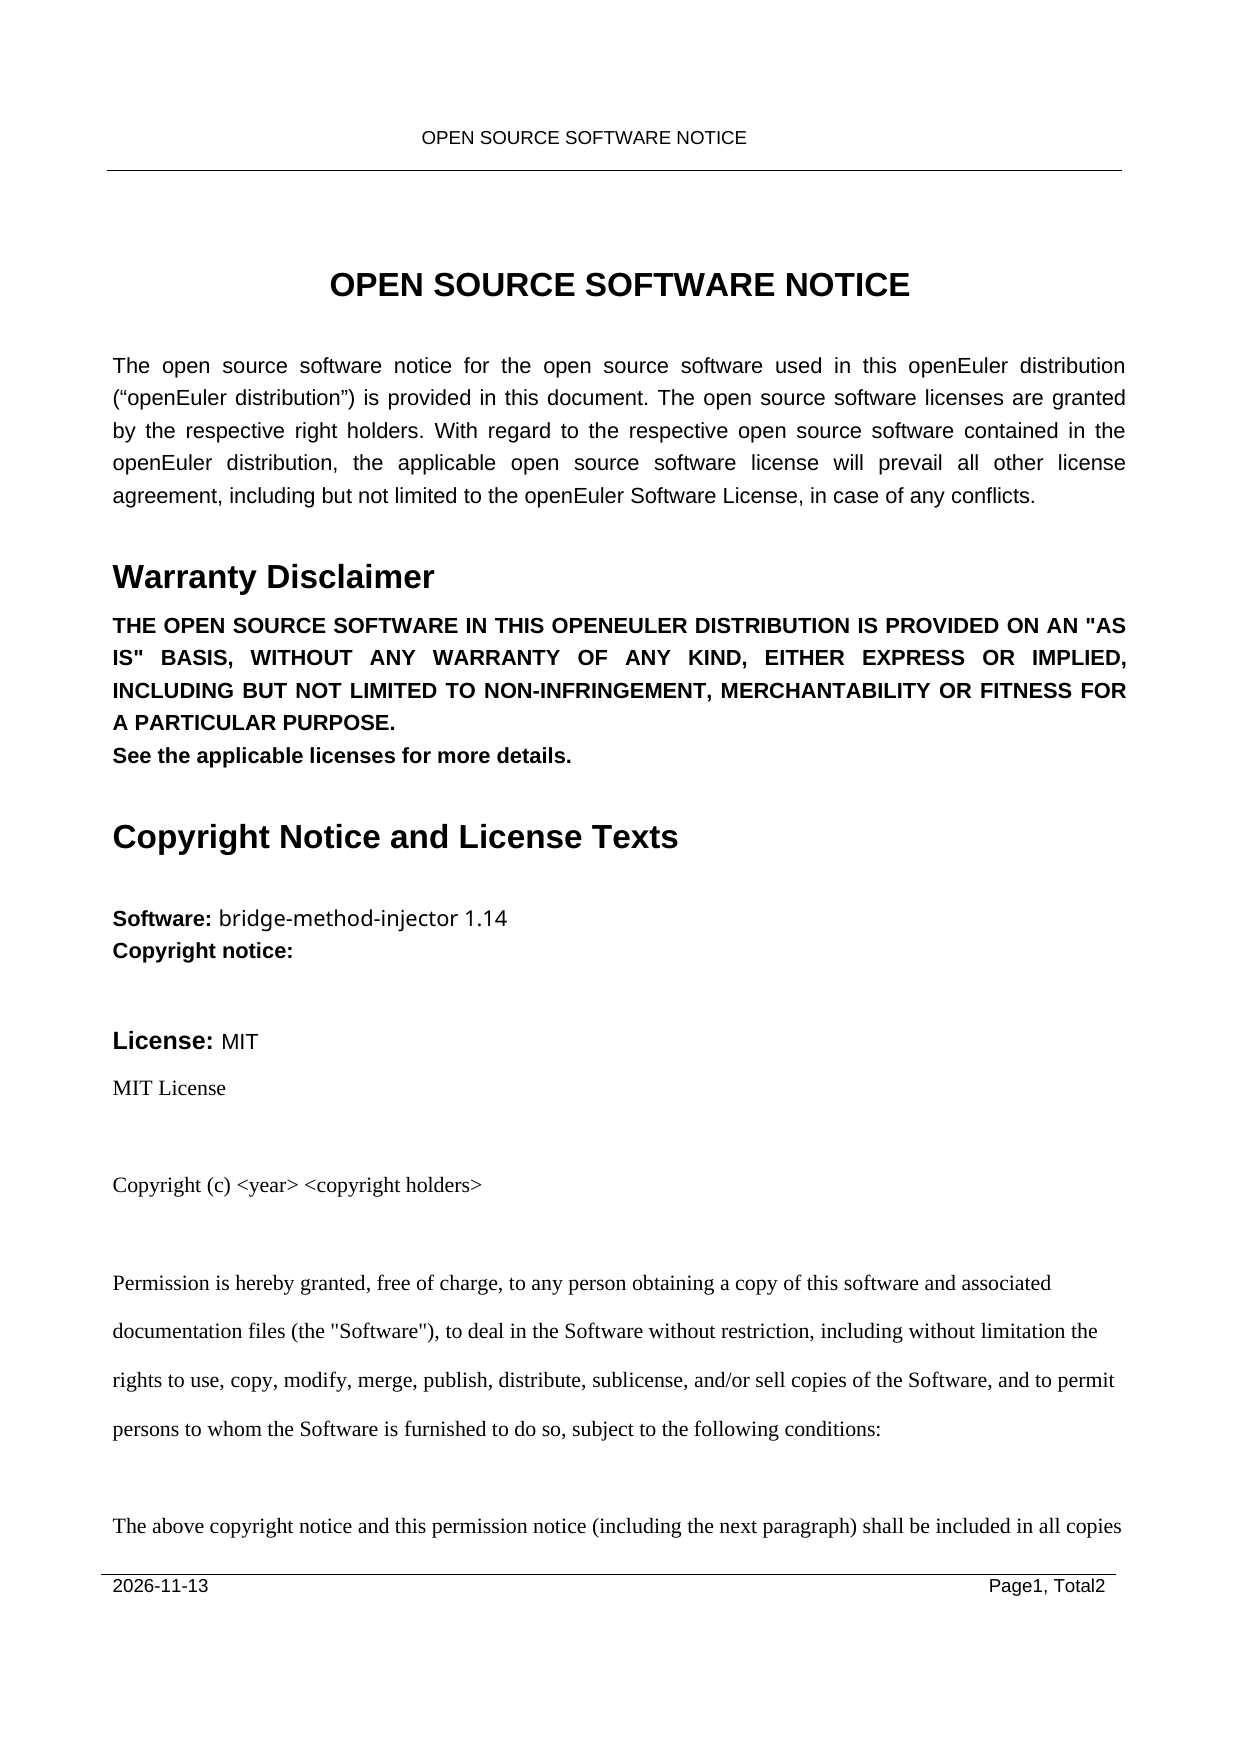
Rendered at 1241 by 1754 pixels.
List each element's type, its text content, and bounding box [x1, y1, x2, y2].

text Warranty Disclaimer [112, 544, 1128, 609]
text Copyright notice: [112, 934, 1128, 966]
text License: MIT [112, 1024, 1128, 1057]
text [112, 1071, 1128, 1542]
text Copyright Notice and License Texts [112, 804, 1128, 869]
text The open source software notice for the open source software used in this openEuler distribution (“openEuler distribution”) is provided in this document. The open source software licenses are granted by the respective right holders. With regard to the respective open source software contained in the openEuler distribution, the applicable open source software license will prevail all other license agreement, including but not limited to the openEuler Software License, in case of any conflicts. [112, 349, 1128, 511]
text OPEN SOURCE SOFTWARE NOTICE [112, 251, 1128, 316]
text THE OPEN SOURCE SOFTWARE IN THIS OPENEULER DISTRIBUTION IS PROVIDED ON AN "AS IS" BASIS, WITHOUT ANY WARRANTY OF ANY KIND, EITHER EXPRESS OR IMPLIED, INCLUDING BUT NOT LIMITED TO NON-INFRINGEMENT, MERCHANTABILITY OR FITNESS FOR A PARTICULAR PURPOSE. See the applicable licenses for more details. [112, 609, 1128, 771]
text Software: bridge-method-injector 1.14 [112, 901, 1128, 934]
